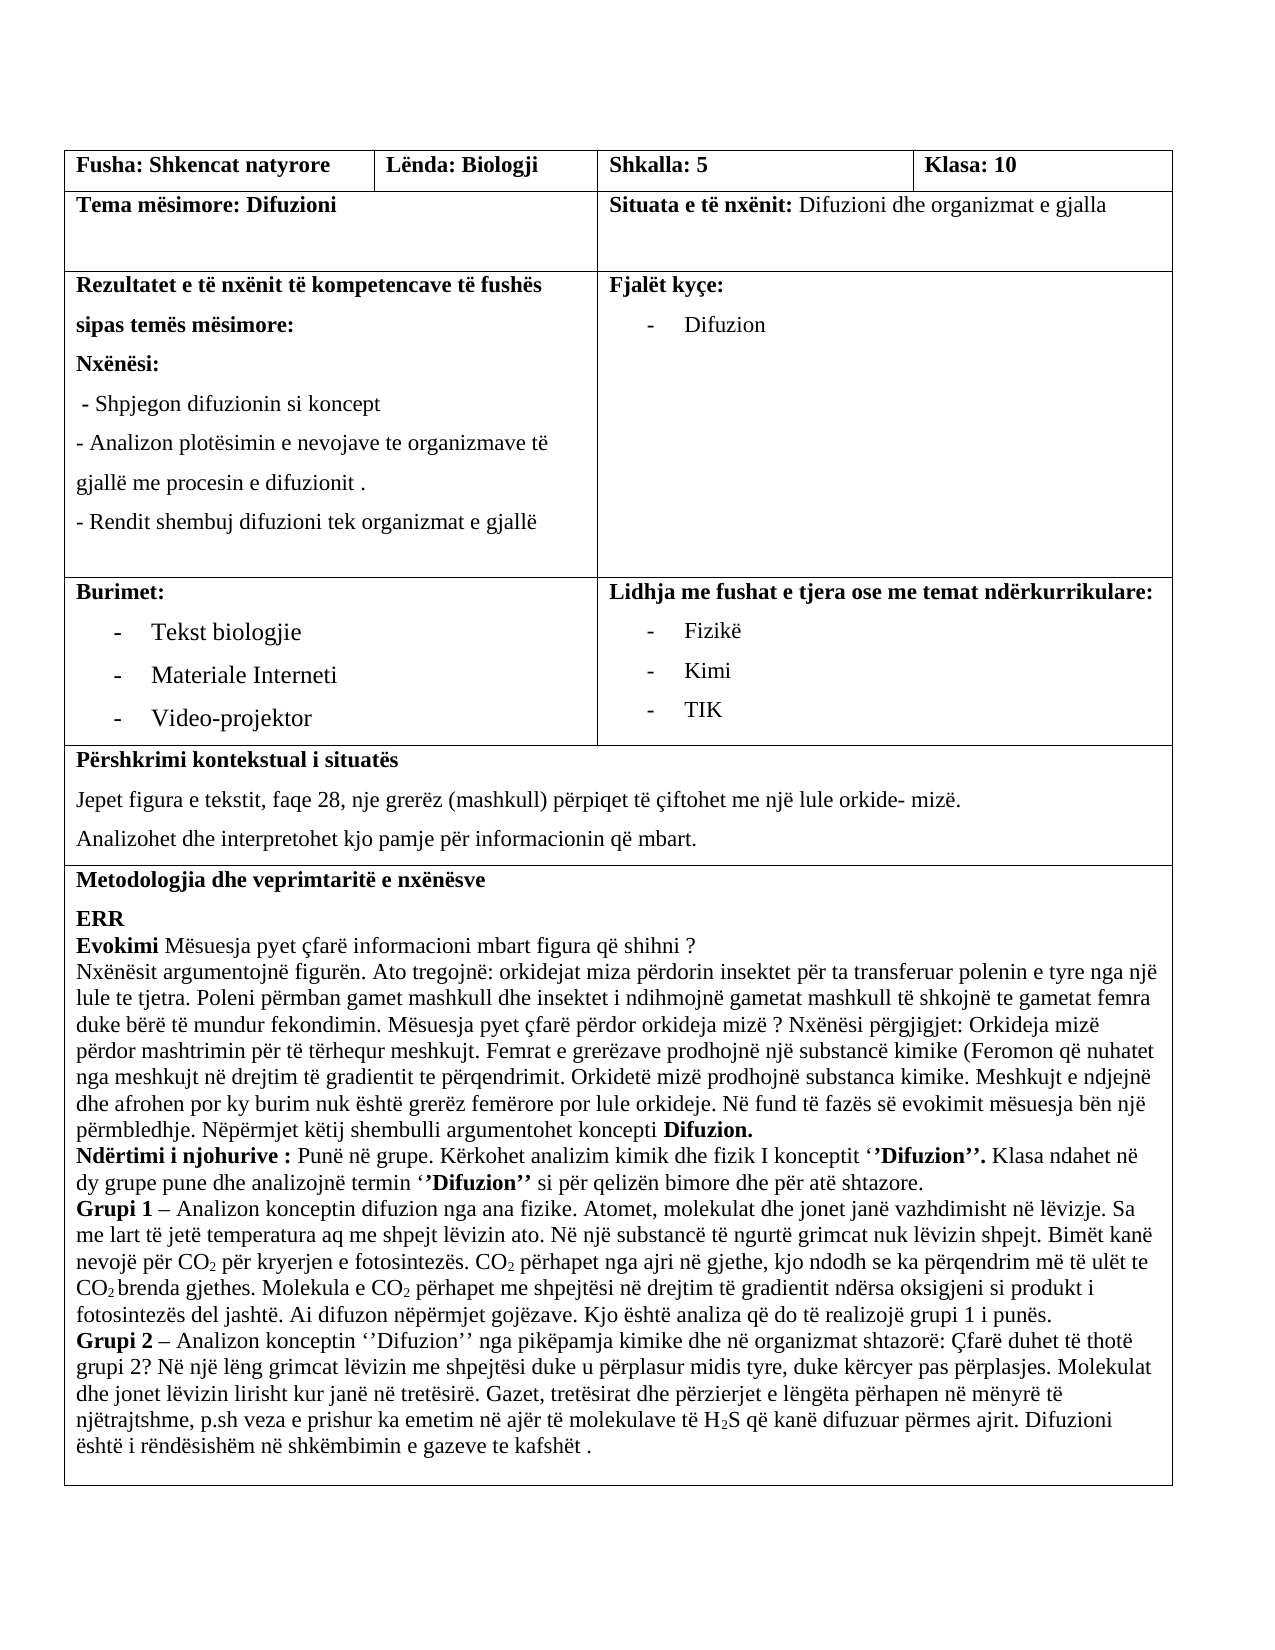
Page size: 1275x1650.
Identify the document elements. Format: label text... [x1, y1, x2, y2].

table_header Lënda: Biologji [375, 151, 597, 191]
table_cell Fjalët kyçe: Difuzion [598, 272, 1172, 577]
table_cell Tema mësimore: Difuzioni [65, 192, 597, 271]
table_header Fusha: Shkencat natyrore [65, 151, 374, 191]
table_cell Rezultatet e të nxënit të kompetencave të fushës sipas temës mësimore: Nxënësi: - Shpjegon difuzionin si koncept - Analizon plotësimin e nevojave te organizmave të gjallë me procesin e difuzionit . - Rendit shembuj difuzioni tek organizmat e gjallë [65, 272, 597, 577]
table_cell Situata e të nxënit: Difuzioni dhe organizmat e gjalla [598, 192, 1172, 271]
table_header Klasa: 10 [914, 151, 1172, 191]
table_header Shkalla: 5 [598, 151, 913, 191]
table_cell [65, 866, 1172, 1485]
table_cell Përshkrimi kontekstual i situatës Jepet figura e tekstit, faqe 28, nje grerëz (mashkull) përpiqet të çiftohet me një lule orkide- mizë. Analizohet dhe interpretohet kjo pamje për informacionin që mbart. [65, 746, 1172, 865]
table_cell Lidhja me fushat e tjera ose me temat ndërkurrikulare: Fizikë Kimi TIK [598, 578, 1172, 745]
table_cell Burimet: Tekst biologjie Materiale Interneti Video-projektor [65, 578, 597, 745]
